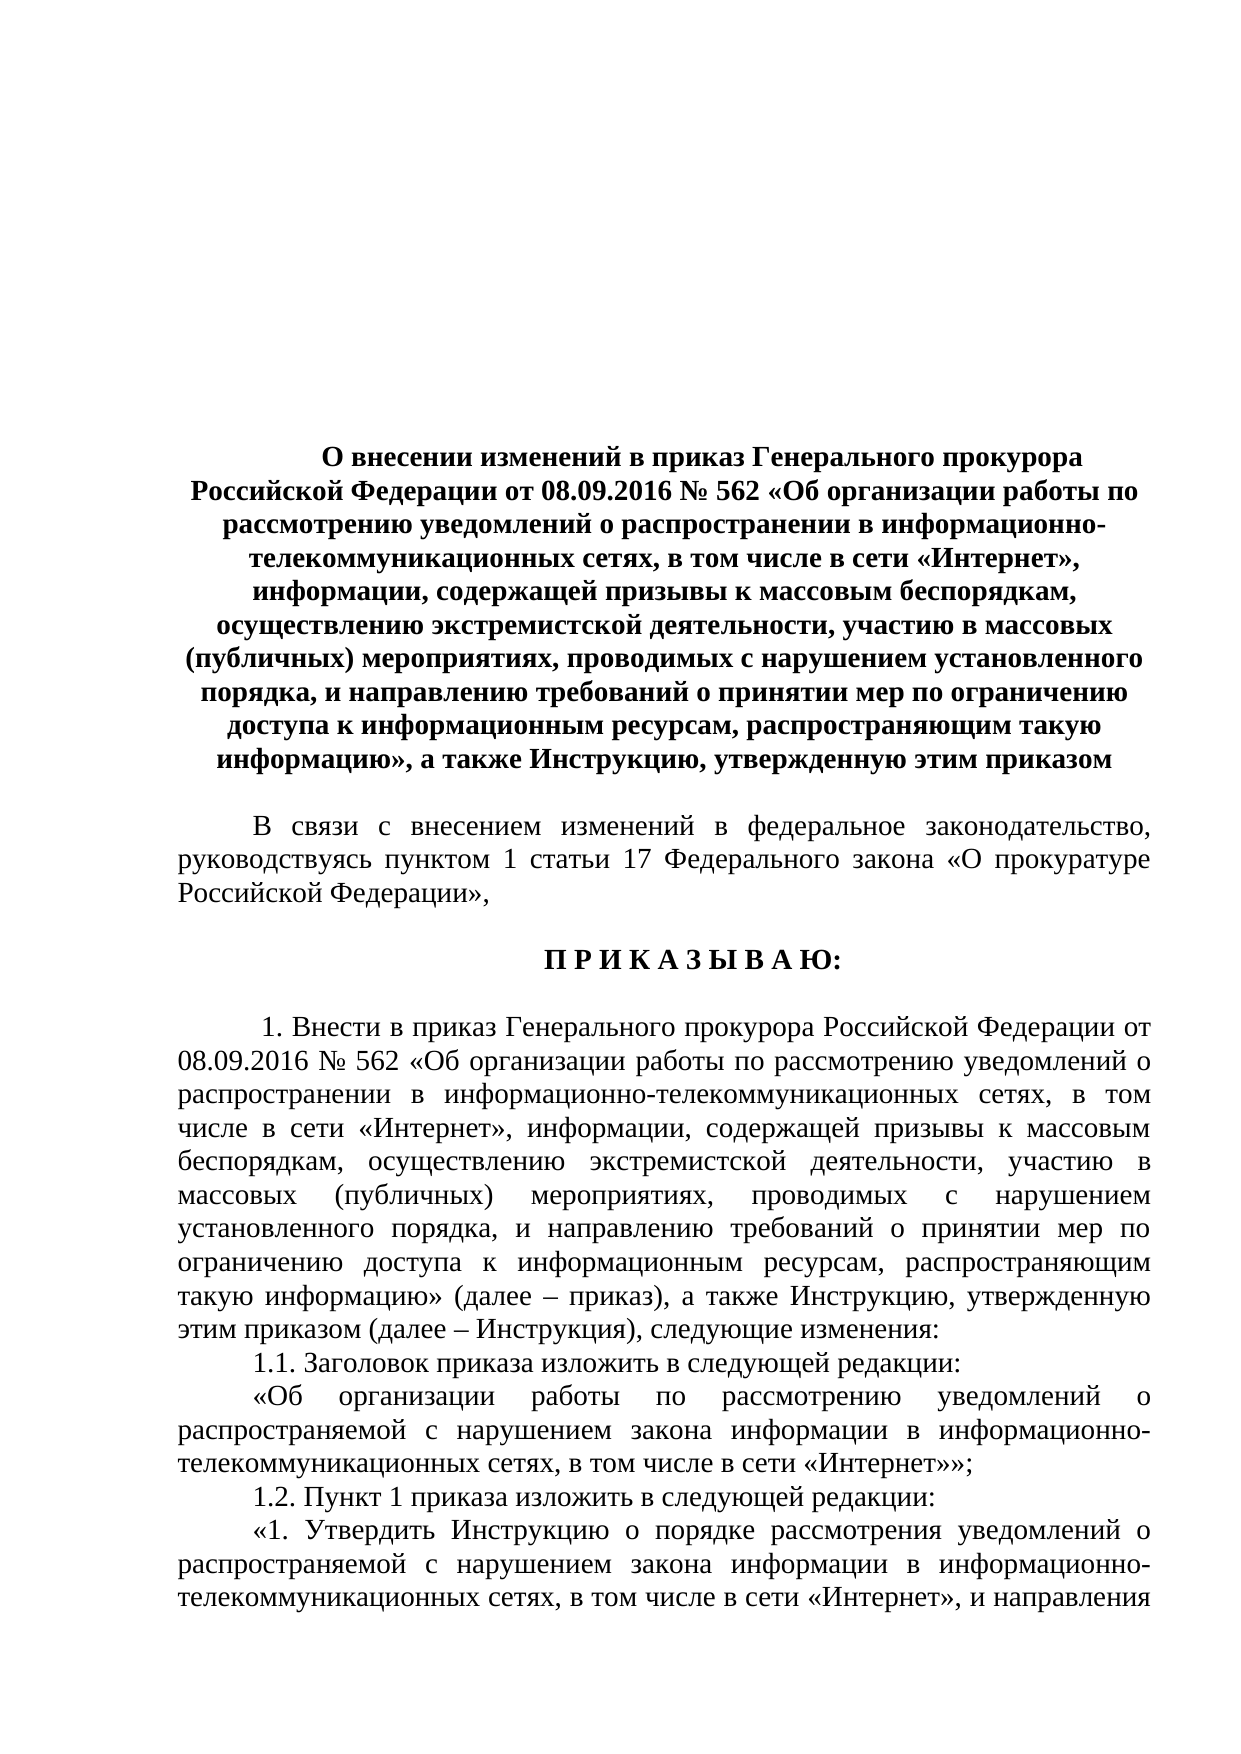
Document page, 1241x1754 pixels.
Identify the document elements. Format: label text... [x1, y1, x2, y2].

text 1.2. Пункт 1 приказа изложить в следующей редакции: [177, 1479, 1152, 1512]
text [177, 1512, 1152, 1613]
text 1.1. Заголовок приказа изложить в следующей редакции: [177, 1345, 1152, 1378]
text В связи с внесением изменений в федеральное законодательство, руководствуясь пунктом 1 статьи 17 Федерального закона «О прокуратуре Российской Федерации», [177, 808, 1152, 909]
text 1. Внести в приказ Генерального прокурора Российской Федерации от 08.09.2016 № 562 «Об организации работы по рассмотрению уведомлений о распространении в информационно-телекоммуникационных сетях, в том числе в сети «Интернет», информации, содержащей призывы к массовым беспорядкам, осуществлению экстремистской деятельности, участию в массовых (публичных) мероприятиях, проводимых с нарушением установленного порядка, и направлению требований о принятии мер по ограничению доступа к информационным ресурсам, распространяющим такую информацию» (далее – приказ), а также Инструкцию, утвержденную этим приказом (далее – Инструкция), следующие изменения: [177, 1009, 1152, 1345]
text П Р И К А З Ы В А Ю: [177, 942, 1152, 976]
text О внесении изменений в приказ Генерального прокурора Российской Федерации от 08.09.2016 № 562 «Об организации работы по рассмотрению уведомлений о распространении в информационно-телекоммуникационных сетях, в том числе в сети «Интернет», информации, содержащей призывы к массовым беспорядкам, осуществлению экстремистской деятельности, участию в массовых (публичных) мероприятиях, проводимых с нарушением установленного порядка, и направлению требований о принятии мер по ограничению доступа к информационным ресурсам, распространяющим такую информацию», а также Инструкцию, утвержденную этим приказом [177, 439, 1152, 774]
text «Об организации работы по рассмотрению уведомлений о распространяемой с нарушением закона информации в информационно-телекоммуникационных сетях, в том числе в сети «Интернет»»; [177, 1378, 1152, 1479]
